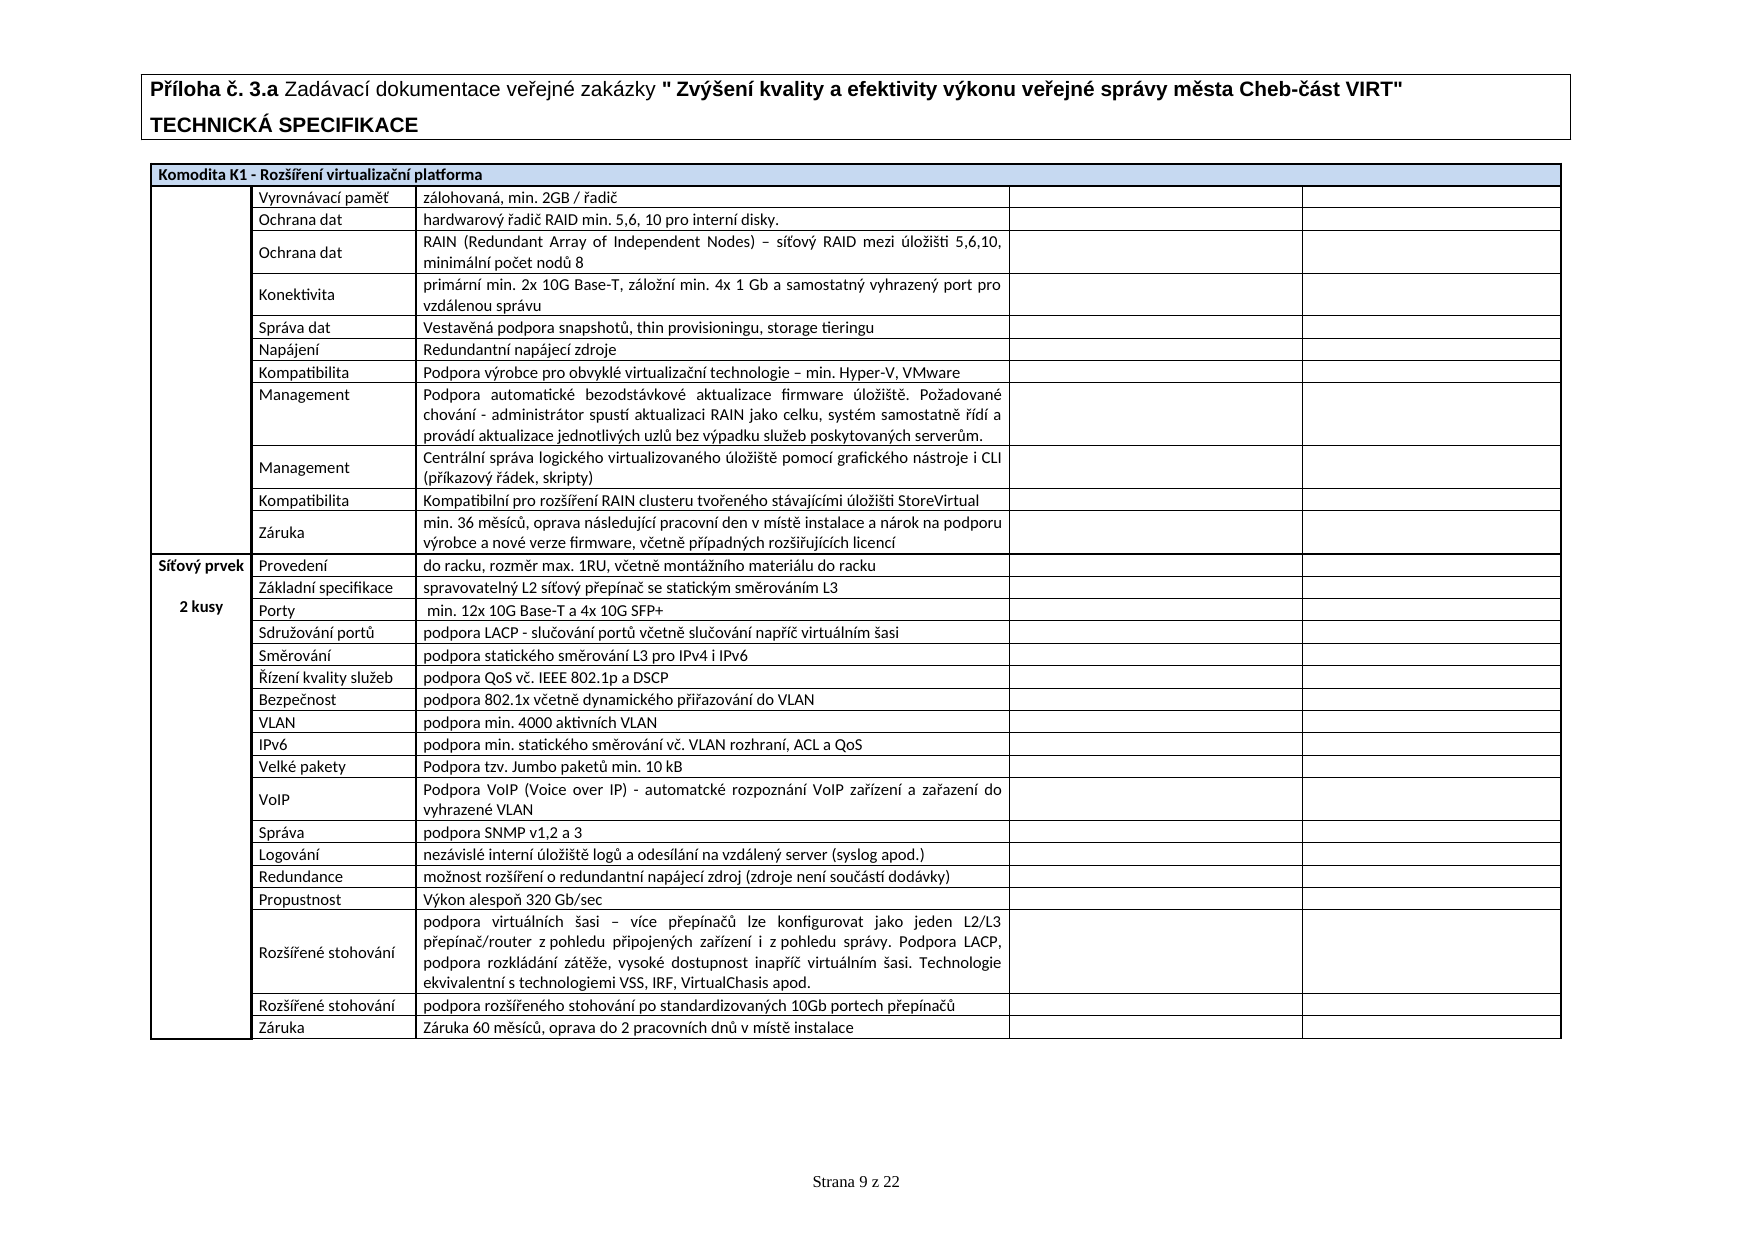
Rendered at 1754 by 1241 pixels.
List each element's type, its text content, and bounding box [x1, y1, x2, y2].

table_cell Provedení [253, 555, 415, 576]
table_cell Konektivita [253, 274, 415, 315]
table_cell Sdružování portů [253, 621, 415, 643]
table_cell [1303, 666, 1560, 687]
table_cell [1010, 778, 1302, 820]
table_cell [1303, 778, 1560, 820]
table_cell podpora 802.1x včetně dynamického přiřazování do VLAN [417, 689, 1009, 710]
table_cell RAIN (Redundant Array of Independent Nodes) – síťový RAID mezi úložišti 5,6,10, minimální počet nodů 8 [417, 231, 1009, 272]
table_cell Rozšířené stohování [253, 994, 415, 1015]
table_cell Management [253, 446, 415, 488]
table_cell [1303, 208, 1560, 230]
table_header Komodita K1 - Rozšíření virtualizační platforma [152, 165, 1560, 185]
table_cell [1010, 1016, 1302, 1037]
table_cell do racku, rozměr max. 1RU, včetně montážního materiálu do racku [417, 555, 1009, 576]
table_cell [1303, 888, 1560, 909]
table_cell [1303, 446, 1560, 488]
table_cell [1303, 711, 1560, 732]
table_cell [1303, 756, 1560, 777]
table_cell Propustnost [253, 888, 415, 909]
table_cell Velké pakety [253, 756, 415, 777]
table_cell spravovatelný L2 síťový přepínač se statickým směrováním L3 [417, 577, 1009, 598]
table_cell [1010, 644, 1302, 665]
table_cell Ochrana dat [253, 208, 415, 230]
table_cell Porty [253, 599, 415, 620]
table_cell VoIP [253, 778, 415, 820]
table_cell Podpora tzv. Jumbo paketů min. 10 kB [417, 756, 1009, 777]
table_cell primární min. 2x 10G Base-T, záložní min. 4x 1 Gb a samostatný vyhrazený port pro vzdálenou správu [417, 274, 1009, 315]
table_cell Ochrana dat [253, 231, 415, 272]
table_cell [1010, 733, 1302, 755]
table_cell podpora statického směrování L3 pro IPv4 i IPv6 [417, 644, 1009, 665]
table_cell Logování [253, 843, 415, 864]
table_cell zálohovaná, min. 2GB / řadič [417, 187, 1009, 207]
table_cell [1303, 383, 1560, 445]
table_cell Bezpečnost [253, 689, 415, 710]
table_cell [1303, 339, 1560, 360]
table_cell VLAN [253, 711, 415, 732]
table_cell [1303, 866, 1560, 887]
table_cell [1303, 361, 1560, 382]
table_cell [1010, 274, 1302, 315]
table_cell [1010, 888, 1302, 909]
table_cell Napájení [253, 339, 415, 360]
table_cell [1010, 711, 1302, 732]
table_cell [1010, 339, 1302, 360]
table_cell Směrování [253, 644, 415, 665]
table_cell Výkon alespoň 320 Gb/sec [417, 888, 1009, 909]
table_cell možnost rozšíření o redundantní napájecí zdroj (zdroje není součástí dodávky) [417, 866, 1009, 887]
table_cell [1010, 994, 1302, 1015]
table_cell [1010, 577, 1302, 598]
table_cell [1303, 689, 1560, 710]
table_cell [1010, 187, 1302, 207]
table_cell Síťový prvek 2 kusy [152, 555, 250, 1037]
table_cell [1010, 511, 1302, 553]
table_cell [1010, 843, 1302, 864]
table_cell [1303, 621, 1560, 643]
table_cell [1010, 208, 1302, 230]
table_cell podpora virtuálních šasi – více přepínačů lze konfigurovat jako jeden L2/L3 přepínač/router z pohledu připojených zařízení i z pohledu správy. Podpora LACP, podpora rozkládání zátěže, vysoké dostupnost inapříč virtuálním šasi. Technologie ekvivalentní s technologiemi VSS, IRF, VirtualChasis apod. [417, 910, 1009, 993]
table_cell [1303, 733, 1560, 755]
table_cell [1303, 231, 1560, 272]
table_cell Kompatibilita [253, 489, 415, 510]
table_cell [1303, 274, 1560, 315]
table_cell Kompatibilita [253, 361, 415, 382]
table_cell podpora LACP - slučování portů včetně slučování napříč virtuálním šasi [417, 621, 1009, 643]
table_cell min. 36 měsíců, oprava následující pracovní den v místě instalace a nárok na podporu výrobce a nové verze firmware, včetně případných rozšiřujících licencí [417, 511, 1009, 553]
table_cell Záruka [253, 511, 415, 553]
table_cell Management [253, 383, 415, 445]
table_cell [1303, 994, 1560, 1015]
table_cell [1010, 555, 1302, 576]
table_cell [1010, 231, 1302, 272]
table_cell [1303, 644, 1560, 665]
table_cell Centrální správa logického virtualizovaného úložiště pomocí grafického nástroje i CLI (příkazový řádek, skripty) [417, 446, 1009, 488]
table_cell [1010, 361, 1302, 382]
table_cell [1010, 866, 1302, 887]
table_cell Správa dat [253, 316, 415, 337]
table_cell Redundantní napájecí zdroje [417, 339, 1009, 360]
table_cell Správa [253, 821, 415, 842]
table_cell hardwarový řadič RAID min. 5,6, 10 pro interní disky. [417, 208, 1009, 230]
table_cell podpora QoS vč. IEEE 802.1p a DSCP [417, 666, 1009, 687]
table_cell [1303, 821, 1560, 842]
table_cell podpora rozšířeného stohování po standardizovaných 10Gb portech přepínačů [417, 994, 1009, 1015]
table_cell Kompatibilní pro rozšíření RAIN clusteru tvořeného stávajícími úložišti StoreVirtual [417, 489, 1009, 510]
table_cell [1010, 621, 1302, 643]
table_cell [1010, 666, 1302, 687]
table_cell Záruka 60 měsíců, oprava do 2 pracovních dnů v místě instalace [417, 1016, 1009, 1037]
table_cell Podpora automatické bezodstávkové aktualizace firmware úložiště. Požadované chování - administrátor spustí aktualizaci RAIN jako celku, systém samostatně řídí a provádí aktualizace jednotlivých uzlů bez výpadku služeb poskytovaných serverům. [417, 383, 1009, 445]
table_cell Podpora výrobce pro obvyklé virtualizační technologie – min. Hyper-V, VMware [417, 361, 1009, 382]
table_cell podpora min. statického směrování vč. VLAN rozhraní, ACL a QoS [417, 733, 1009, 755]
table_cell [1010, 756, 1302, 777]
table_cell Vyrovnávací paměť [253, 187, 415, 207]
table_cell IPv6 [253, 733, 415, 755]
table_cell min. 12x 10G Base-T a 4x 10G SFP+ [417, 599, 1009, 620]
table_cell [1010, 599, 1302, 620]
table_cell [1303, 843, 1560, 864]
table_cell podpora min. 4000 aktivních VLAN [417, 711, 1009, 732]
table_cell [1010, 446, 1302, 488]
table_cell [1303, 489, 1560, 510]
table_cell [1303, 316, 1560, 337]
table_cell [1010, 383, 1302, 445]
table_cell [1010, 489, 1302, 510]
table_cell [1010, 316, 1302, 337]
table_cell [1303, 511, 1560, 553]
table_cell Řízení kvality služeb [253, 666, 415, 687]
table_cell [1010, 689, 1302, 710]
table_cell Vestavěná podpora snapshotů, thin provisioningu, storage tieringu [417, 316, 1009, 337]
table_cell [1303, 1016, 1560, 1037]
table_cell [1303, 577, 1560, 598]
table_cell Záruka [253, 1016, 415, 1037]
table_cell [1010, 821, 1302, 842]
table_cell podpora SNMP v1,2 a 3 [417, 821, 1009, 842]
table_cell [1303, 187, 1560, 207]
table_cell Podpora VoIP (Voice over IP) - automatcké rozpoznání VoIP zařízení a zařazení do vyhrazené VLAN [417, 778, 1009, 820]
table_cell [1303, 599, 1560, 620]
table_cell [1303, 555, 1560, 576]
table_cell Základní specifikace [253, 577, 415, 598]
table_cell nezávislé interní úložiště logů a odesílání na vzdálený server (syslog apod.) [417, 843, 1009, 864]
table_cell Redundance [253, 866, 415, 887]
table_cell [1010, 910, 1302, 993]
table_cell Rozšířené stohování [253, 910, 415, 993]
table_cell [1303, 910, 1560, 993]
